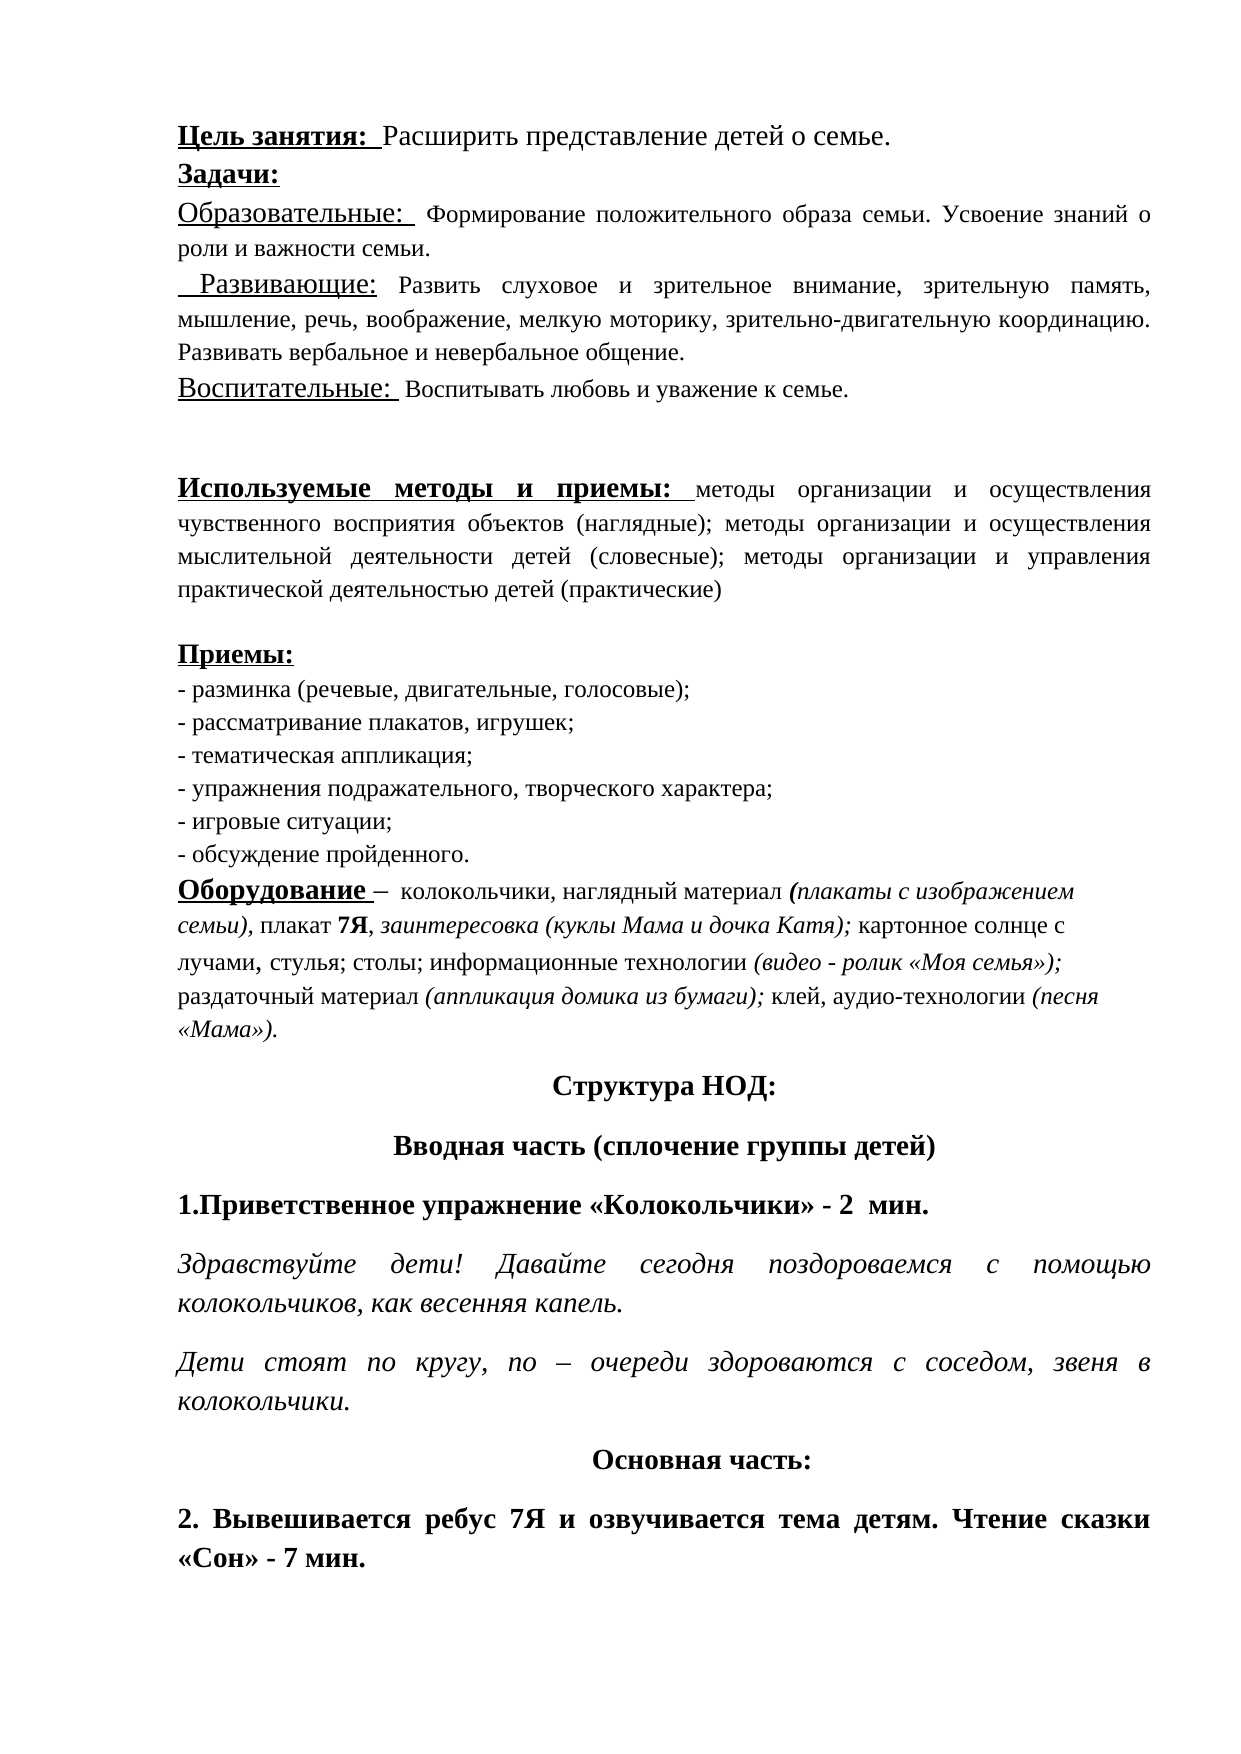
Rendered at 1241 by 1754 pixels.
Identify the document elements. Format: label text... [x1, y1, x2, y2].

text Оборудование – колокольчики, наглядный материал (плакаты с изображением семьи), плакат 7Я, заинтересовка (куклы Мама и дочка Катя); картонное солнце с лучами, стулья; столы; информационные технологии (видео - ролик «Моя семья»); раздаточный материал (аппликация домика из бумаги); клей, аудио-технологии (песня «Мама»). [177, 872, 1152, 1043]
text Образовательные: Формирование положительного образа семьи. Усвоение знаний о роли и важности семьи. [177, 195, 1152, 262]
text Цель занятия: Расширить представление детей о семье. [177, 118, 1152, 152]
text Задачи: [177, 157, 1152, 190]
text Используемые методы и приемы: методы организации и осуществления чувственного восприятия объектов (наглядные); методы организации и осуществления мыслительной деятельности детей (словесные); методы организации и управления практической деятельностью детей (практические) [177, 471, 1152, 603]
text - обсуждение пройденного. [177, 839, 1152, 868]
text Приемы: [177, 637, 1152, 669]
text Воспитательные: Воспитывать любовь и уважение к семье. [177, 370, 1152, 403]
text - разминка (речевые, двигательные, голосовые); [177, 674, 1152, 703]
text 2. Вывешивается ребус 7Я и озвучивается тема детям. Чтение сказки «Сон» - 7 мин. [177, 1502, 1152, 1574]
list Основная часть: [252, 1442, 1152, 1476]
text Структура НОД: [177, 1068, 1152, 1102]
text 1.Приветственное упражнение «Колокольчики» - 2 мин. [177, 1187, 1152, 1221]
text Развивающие: Развить слуховое и зрительное внимание, зрительную память, мышление, речь, воображение, мелкую моторику, зрительно-двигательную координацию. Развивать вербальное и невербальное общение. [177, 266, 1152, 366]
text - игровые ситуации; [177, 806, 1152, 835]
text Здравствуйте дети! Давайте сегодня поздороваемся с помощью колокольчиков, как весенняя капель. [177, 1246, 1152, 1318]
text Дети стоят по кругу, по – очереди здороваются с соседом, звеня в колокольчики. [177, 1344, 1152, 1416]
text Вводная часть (сплочение группы детей) [177, 1128, 1152, 1161]
text - рассматривание плакатов, игрушек; [177, 707, 1152, 736]
text - упражнения подражательного, творческого характера; [177, 773, 1152, 802]
text - тематическая аппликация; [177, 740, 1152, 769]
